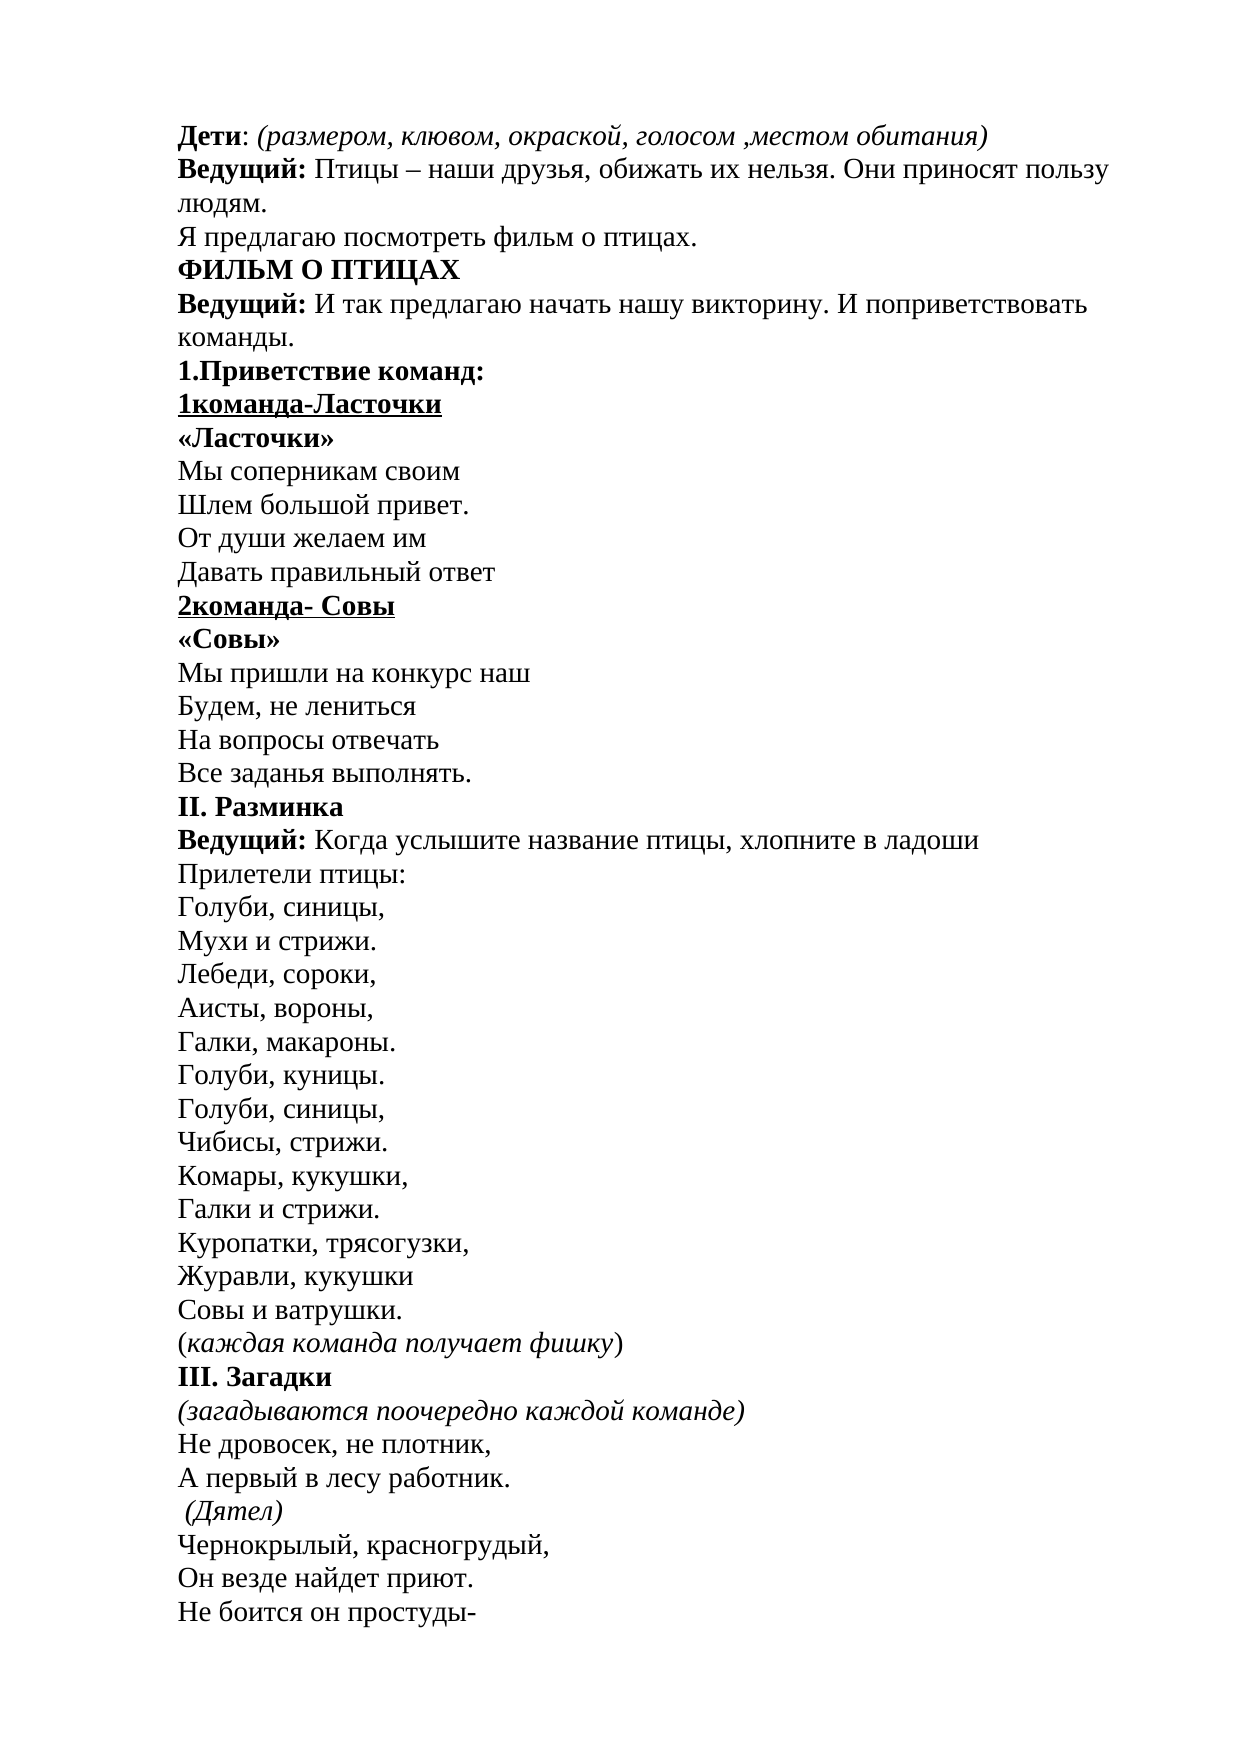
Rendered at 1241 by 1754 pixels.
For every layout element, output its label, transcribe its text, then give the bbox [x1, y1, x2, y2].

text Совы и ватрушки. [177, 1292, 1152, 1326]
text Чернокрылый, красногрудый, [177, 1527, 1152, 1560]
text Аисты, вороны, [177, 990, 1152, 1024]
text А первый в лесу работник. [177, 1460, 1152, 1493]
text Прилетели птицы: [177, 856, 1152, 889]
text Все заданья выполнять. [177, 755, 1152, 789]
text Голуби, синицы, [177, 889, 1152, 923]
text 1команда-Ласточки [177, 386, 1152, 420]
text Ведущий: Когда услышите название птицы, хлопните в ладоши [177, 822, 1152, 856]
text (каждая команда получает фишку) [177, 1326, 1152, 1359]
text Ведущий: И так предлагаю начать нашу викторину. И поприветствовать команды. [177, 286, 1152, 353]
text III. Загадки [177, 1359, 1152, 1393]
text От души желаем им [177, 521, 1152, 554]
text Мухи и стрижи. [177, 923, 1152, 957]
text Галки и стрижи. [177, 1191, 1152, 1225]
text (Дятел) [177, 1493, 1152, 1527]
text «Ласточки» [177, 420, 1152, 453]
text (загадываются поочередно каждой команде) [177, 1393, 1152, 1426]
text На вопросы отвечать [177, 722, 1152, 755]
text Ведущий: Птицы – наши друзья, обижать их нельзя. Они приносят пользу людям. [177, 152, 1152, 219]
text Куропатки, трясогузки, [177, 1225, 1152, 1258]
text Мы соперникам своим [177, 453, 1152, 487]
text Давать правильный ответ [177, 554, 1152, 588]
text Голуби, синицы, [177, 1091, 1152, 1124]
text Шлем большой привет. [177, 487, 1152, 521]
text Журавли, кукушки [177, 1258, 1152, 1292]
text Галки, макароны. [177, 1024, 1152, 1057]
text Я предлагаю посмотреть фильм о птицах. [177, 219, 1152, 252]
text Не дровосек, не плотник, [177, 1426, 1152, 1460]
text ФИЛЬМ О ПТИЦАХ [177, 252, 1152, 286]
text Он везде найдет приют. [177, 1560, 1152, 1594]
text Дети: (размером, клювом, окраской, голосом ,местом обитания) [177, 118, 1152, 152]
text Мы пришли на конкурс наш [177, 655, 1152, 688]
text «Совы» [177, 621, 1152, 655]
text Голуби, куницы. [177, 1057, 1152, 1091]
text Будем, не лениться [177, 688, 1152, 722]
text Комары, кукушки, [177, 1158, 1152, 1191]
text 1.Приветствие команд: [177, 353, 1152, 386]
text 2команда- Совы [177, 588, 1152, 621]
text Лебеди, сороки, [177, 957, 1152, 990]
text Не боится он простуды- [177, 1594, 1152, 1627]
text Чибисы, стрижи. [177, 1124, 1152, 1158]
text II. Разминка [177, 789, 1152, 822]
